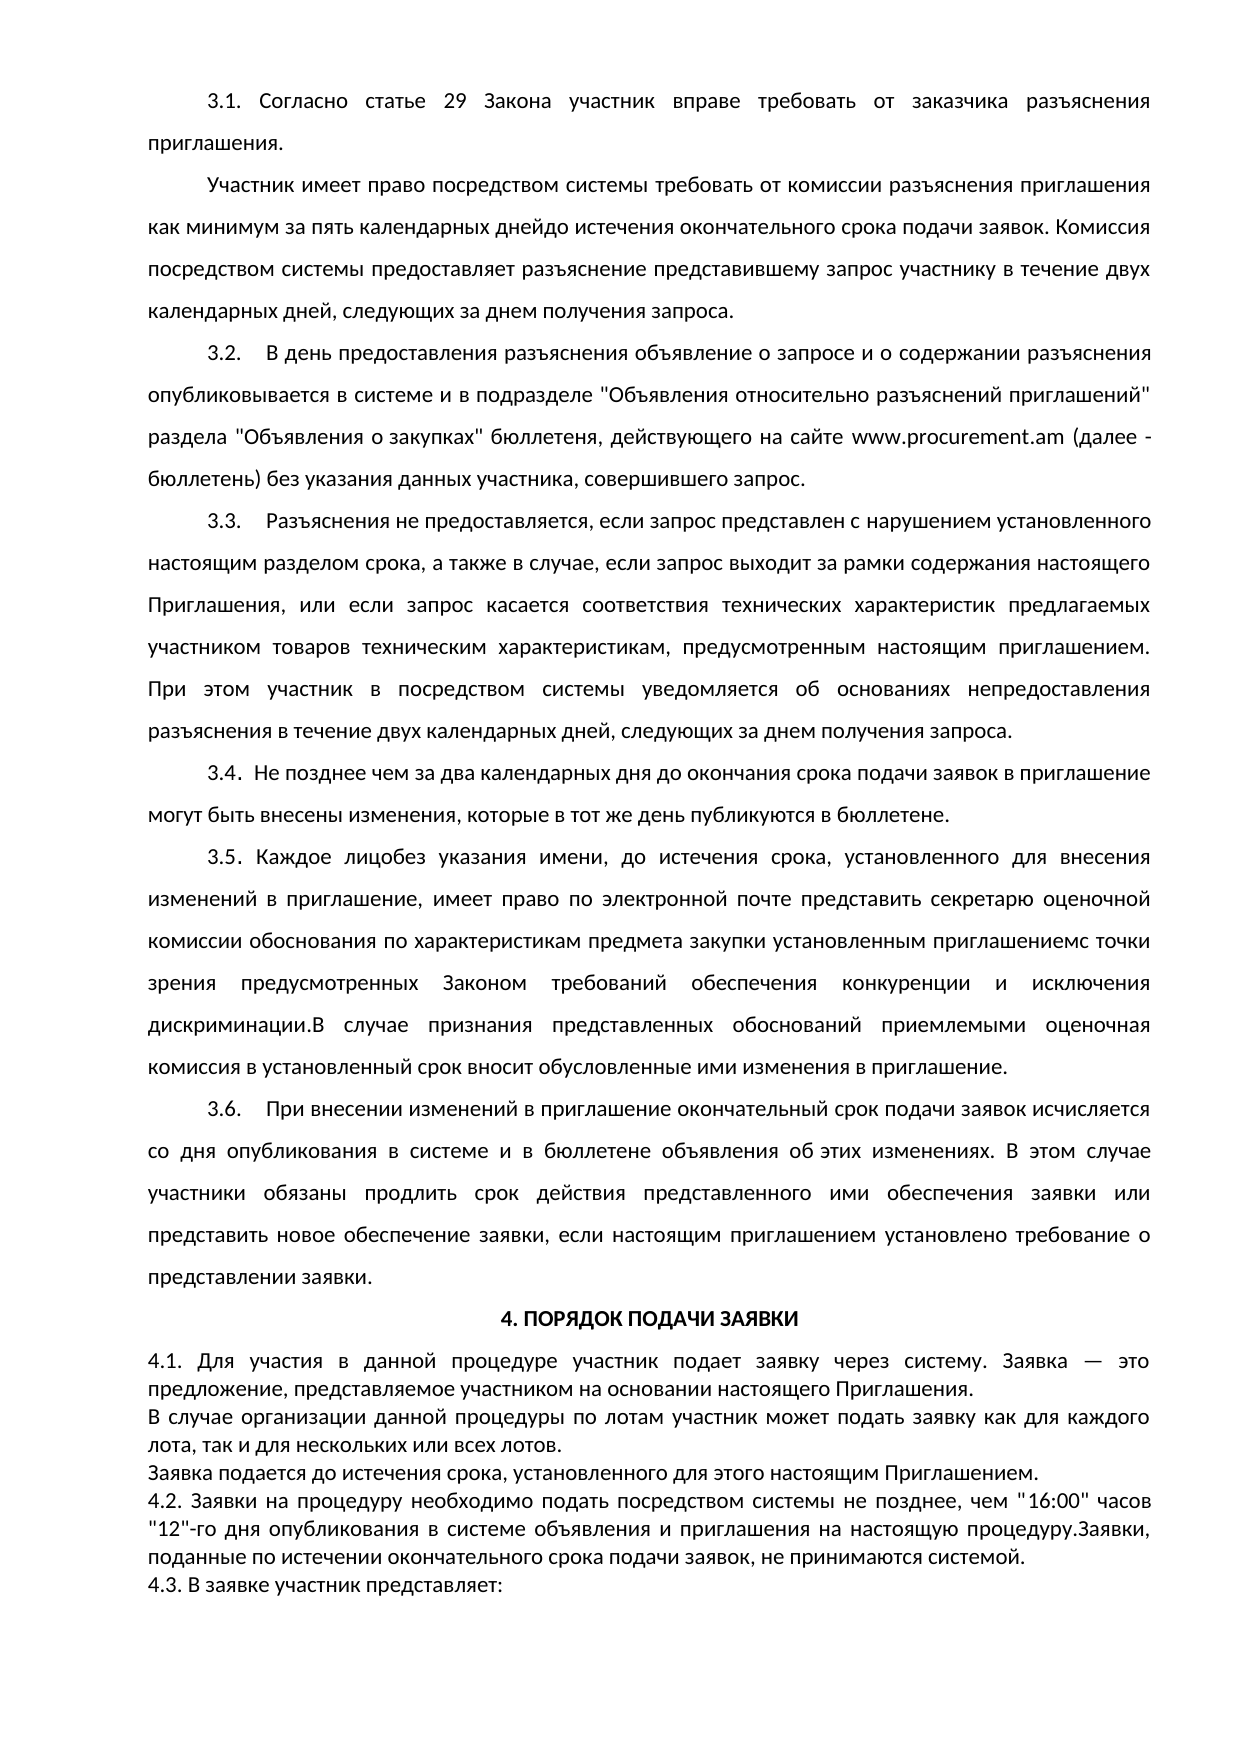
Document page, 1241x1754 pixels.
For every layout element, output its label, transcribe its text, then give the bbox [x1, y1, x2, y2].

text Заявка подается до истечения срока, установленного для этого настоящим Приглашением. [148, 1458, 1152, 1486]
text Участник имеет право посредством системы требовать от комиссии разъяснения приглашения как минимум за пять календарных днейдо истечения окончательного срока подачи заявок. Комиссия посредством системы предоставляет разъяснение представившему запрос участнику в течение двух календарных дней, следующих за днем получения запроса. [148, 170, 1152, 324]
text 3.4․ Не позднее чем за два календарных дня до окончания срока подачи заявок в приглашение могут быть внесены изменения, которые в тот же день публикуются в бюллетене. [148, 758, 1152, 828]
text 3.5․ Каждое лицобез указания имени, до истечения срока, установленного для внесения изменений в приглашение, имеет право по электронной почте представить секретарю оценочной комиссии обоснования по характеристикам предмета закупки установленным приглашениемс точки зрения предусмотренных Законом требований обеспечения конкуренции и исключения дискриминации.В случае признания представленных обоснований приемлемыми оценочная комиссия в установленный срок вносит обусловленные ими изменения в приглашение. [148, 842, 1152, 1080]
text 4.3. В заявке участник представляет: [148, 1570, 1152, 1598]
text В случае организации данной процедуры по лотам участник может подать заявку как для каждого лота, так и для нескольких или всех лотов. [148, 1402, 1152, 1458]
text 4. ПОРЯДОК ПОДАЧИ ЗАЯВКИ [148, 1304, 1152, 1332]
text 3.3. Разъяснения не предоставляется, если запрос представлен с нарушением установленного настоящим разделом срока, а также в случае, если запрос выходит за рамки содержания настоящего Приглашения, или если запрос касается соответствия технических характеристик предлагаемых участником товаров техническим характеристикам, предусмотренным настоящим приглашением. При этом участник в посредством системы уведомляется об основаниях непредоставления разъяснения в течение двух календарных дней, следующих за днем получения запроса. [148, 506, 1152, 744]
text 4.1. Для участия в данной процедуре участник подает заявку через систему. Заявка — это предложение, представляемое участником на основании настоящего Приглашения. [148, 1346, 1152, 1402]
text 4.2. Заявки на процедуру необходимо подать посредством системы не позднее, чем "16:00" часов "12"-го дня опубликования в системе объявления и приглашения на настоящую процедуру.Заявки, поданные по истечении окончательного срока подачи заявок, не принимаются системой. [148, 1486, 1152, 1570]
text 3.1. Согласно статье 29 Закона участник вправе требовать от заказчика разъяснения приглашения. [148, 86, 1152, 156]
text 3.6. При внесении изменений в приглашение окончательный срок подачи заявок исчисляется со дня опубликования в системе и в бюллетене объявления об этих изменениях. В этом случае участники обязаны продлить срок действия представленного ими обеспечения заявки или представить новое обеспечение заявки, если настоящим приглашением установлено требование о представлении заявки. [148, 1094, 1152, 1290]
text 3.2. В день предоставления разъяснения объявление о запросе и о содержании разъяснения опубликовывается в системе и в подразделе "Объявления относительно разъяснений приглашений" раздела "Объявления о закупках" бюллетеня, действующего на сайте www.procurement.am (далее - бюллетень) без указания данных участника, совершившего запрос. [148, 338, 1152, 492]
